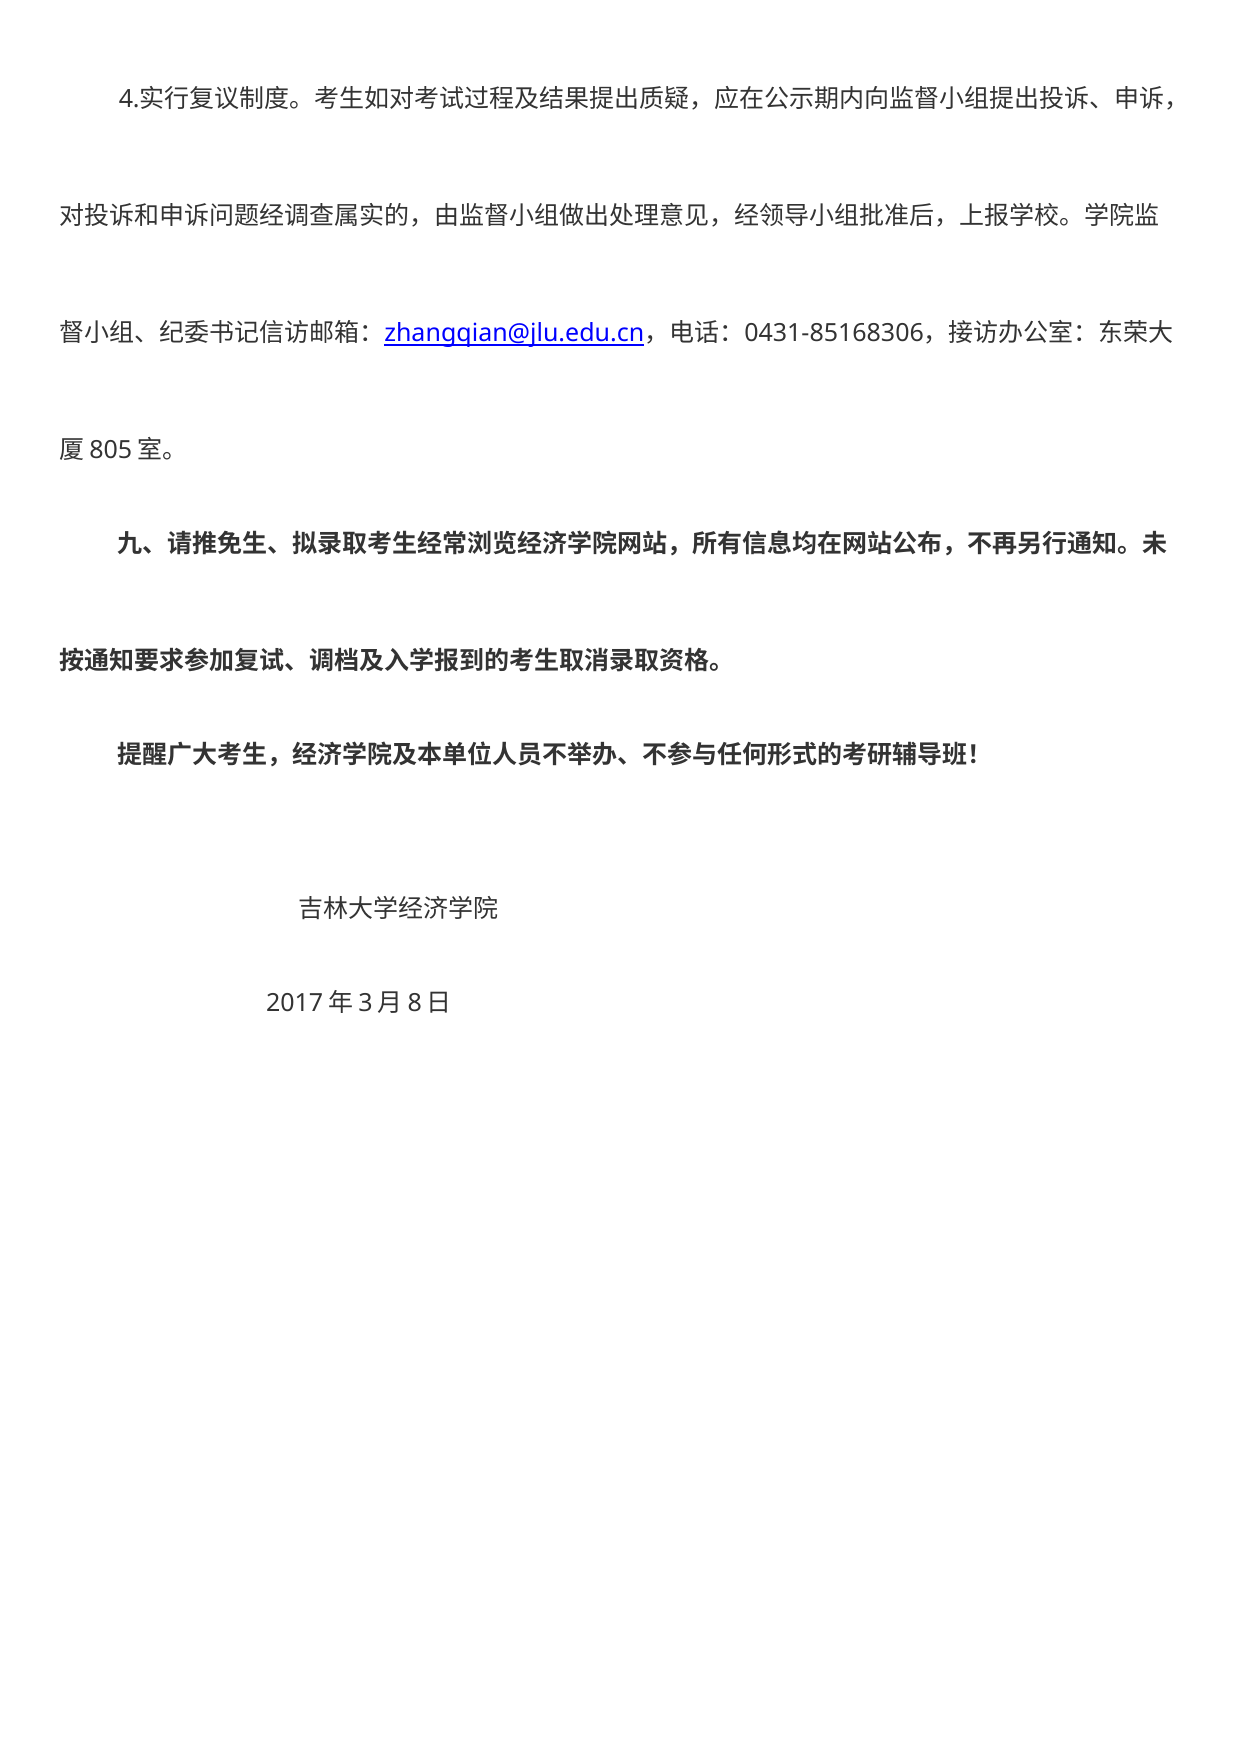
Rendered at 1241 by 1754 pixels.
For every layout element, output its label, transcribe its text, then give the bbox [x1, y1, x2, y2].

text 2017年3月8日 [59, 968, 1181, 1033]
text 4.实行复议制度。考生如对考试过程及结果提出质疑，应在公示期内向监督小组提出投诉、申诉，对投诉和申诉问题经调查属实的，由监督小组做出处理意见，经领导小组批准后，上报学校。学院监督小组、纪委书记信访邮箱：zhangqian@jlu.edu.cn，电话：0431-85168306，接访办公室：东荣大厦805室。 [59, 64, 1181, 480]
text 提醒广大考生，经济学院及本单位人员不举办、不参与任何形式的考研辅导班！ [59, 720, 1181, 785]
text 吉林大学经济学院 [59, 874, 1181, 939]
text 九、请推免生、拟录取考生经常浏览经济学院网站，所有信息均在网站公布，不再另行通知。未按通知要求参加复试、调档及入学报到的考生取消录取资格。 [59, 509, 1181, 691]
